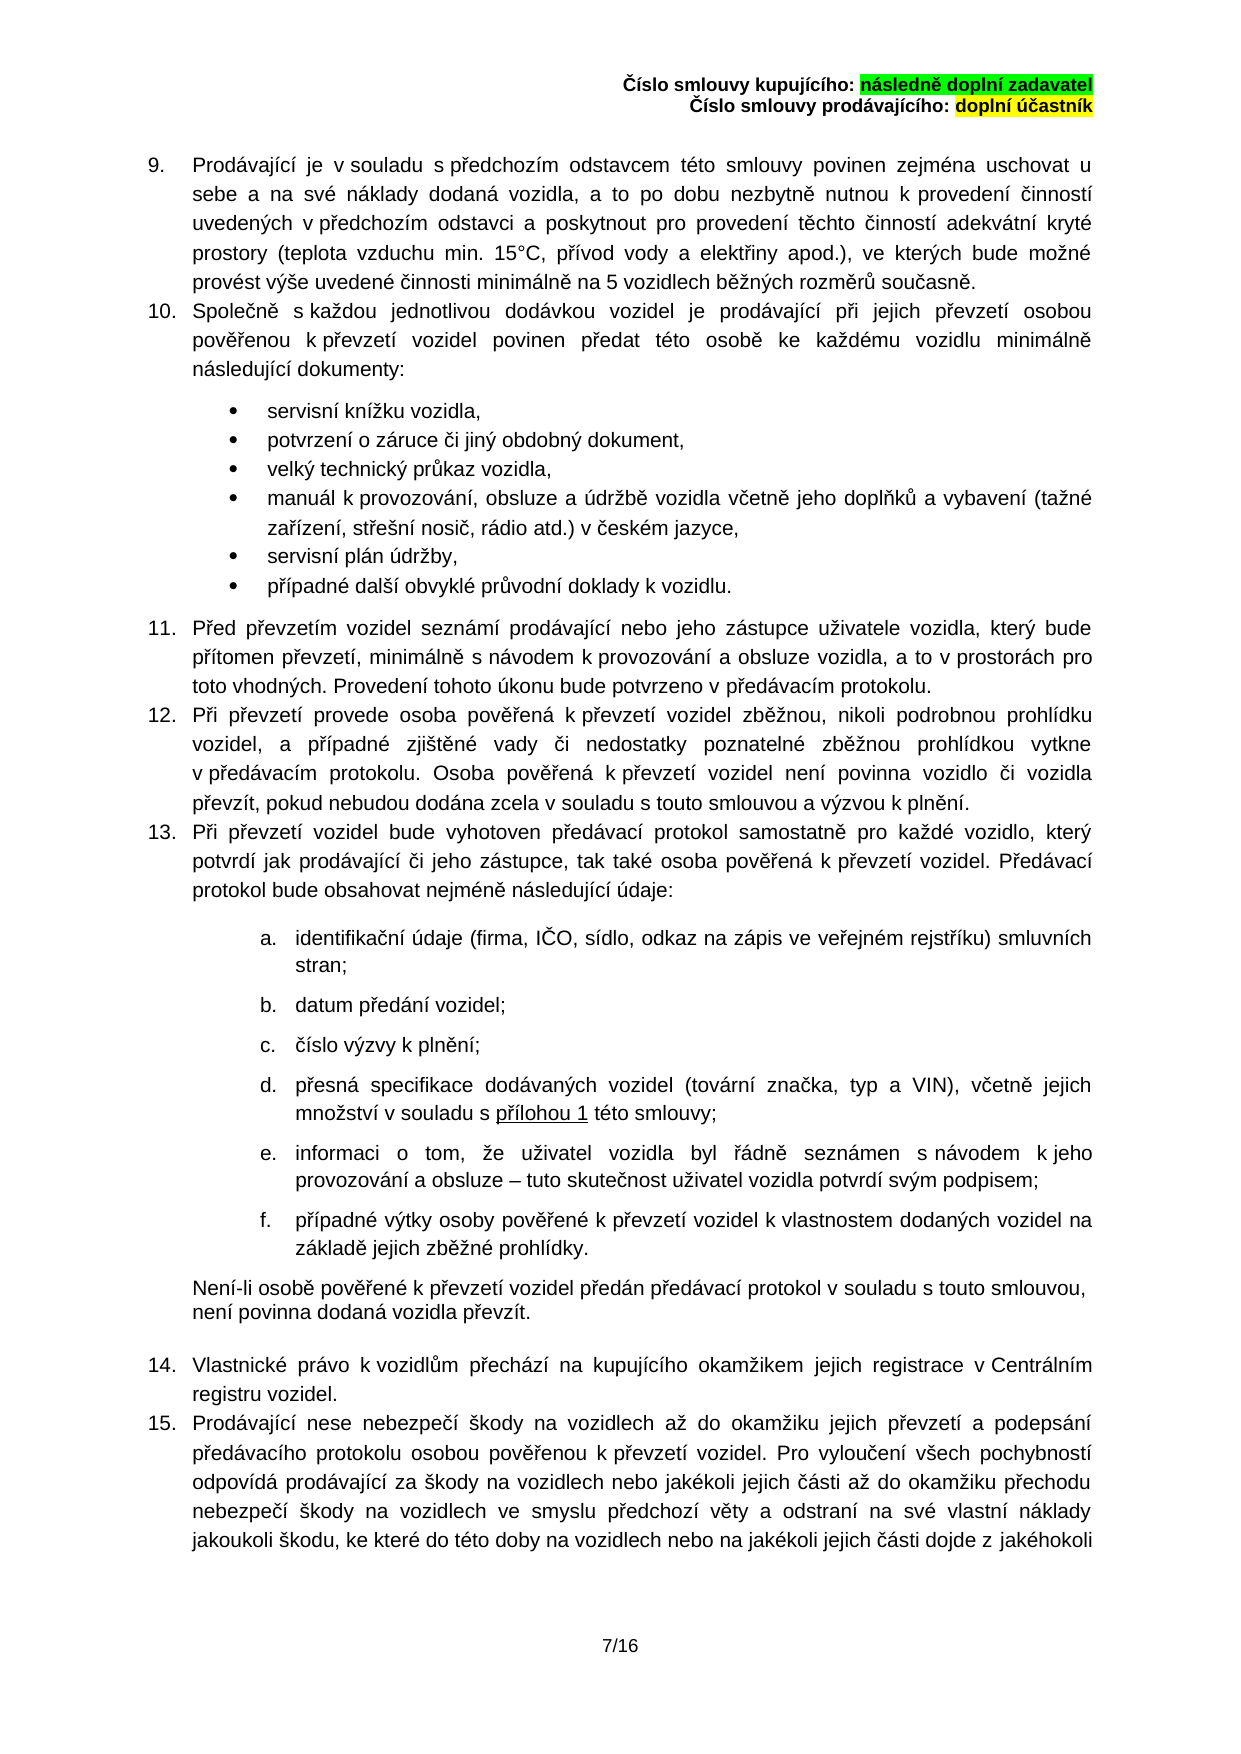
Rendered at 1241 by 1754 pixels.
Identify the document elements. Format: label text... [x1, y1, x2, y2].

list číslo výzvy k plnění; [260, 1033, 1093, 1057]
list informaci o tom, že uživatel vozidla byl řádně seznámen s návodem k jeho provozování a obsluze – tuto skutečnost uživatel vozidla potvrdí svým podpisem; [260, 1141, 1093, 1192]
list Při převzetí vozidel bude vyhotoven předávací protokol samostatně pro každé vozidlo, který potvrdí jak prodávající či jeho zástupce, tak také osoba pověřená k převzetí vozidel. Předávací protokol bude obsahovat nejméně následující údaje: [148, 814, 1093, 902]
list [148, 1406, 1093, 1552]
list Společně s každou jednotlivou dodávkou vozidel je prodávající při jejich převzetí osobou pověřenou k převzetí vozidel povinen předat této osobě ke každému vozidlu minimálně následující dokumenty: [148, 293, 1093, 381]
list případné další obvyklé průvodní doklady k vozidlu. [229, 568, 1093, 598]
list datum předání vozidel; [260, 993, 1093, 1017]
list případné výtky osoby pověřené k převzetí vozidel k vlastnostem dodaných vozidel na základě jejich zběžné prohlídky. [260, 1208, 1093, 1260]
list velký technický průkaz vozidla, [229, 452, 1093, 481]
list Prodávající je v souladu s předchozím odstavcem této smlouvy povinen zejména uschovat u sebe a na své náklady dodaná vozidla, a to po dobu nezbytně nutnou k provedení činností uvedených v předchozím odstavci a poskytnout pro provedení těchto činností adekvátní kryté prostory (teplota vzduchu min. 15°C, přívod vody a elektřiny apod.), ve kterých bude možné provést výše uvedené činnosti minimálně na 5 vozidlech běžných rozměrů současně. [148, 148, 1093, 293]
list potvrzení o záruce či jiný obdobný dokument, [229, 423, 1093, 452]
list servisní plán údržby, [229, 539, 1093, 568]
list Při převzetí provede osoba pověřená k převzetí vozidel zběžnou, nikoli podrobnou prohlídku vozidel, a případné zjištěné vady či nedostatky poznatelné zběžnou prohlídkou vytkne v předávacím protokolu. Osoba pověřená k převzetí vozidel není povinna vozidlo či vozidla převzít, pokud nebudou dodána zcela v souladu s touto smlouvou a výzvou k plnění. [148, 698, 1093, 814]
list identifikační údaje (firma, IČO, sídlo, odkaz na zápis ve veřejném rejstříku) smluvních stran; [260, 926, 1093, 977]
list Před převzetím vozidel seznámí prodávající nebo jeho zástupce uživatele vozidla, který bude přítomen převzetí, minimálně s návodem k provozování a obsluze vozidla, a to v prostorách pro toto vhodných. Provedení tohoto úkonu bude potvrzeno v předávacím protokolu. [148, 610, 1093, 698]
list servisní knížku vozidla, [229, 393, 1093, 423]
list přesná specifikace dodávaných vozidel (tovární značka, typ a VIN), včetně jejich množství v souladu s přílohou 1 této smlouvy; [260, 1073, 1093, 1125]
list manuál k provozování, obsluze a údržbě vozidla včetně jeho doplňků a vybavení (tažné zařízení, střešní nosič, rádio atd.) v českém jazyce, [229, 481, 1093, 539]
list Není-li osobě pověřené k převzetí vozidel předán předávací protokol v souladu s touto smlouvou, není povinna dodaná vozidla převzít. [192, 1276, 1093, 1324]
list Vlastnické právo k vozidlům přechází na kupujícího okamžikem jejich registrace v Centrálním registru vozidel. [148, 1348, 1093, 1406]
